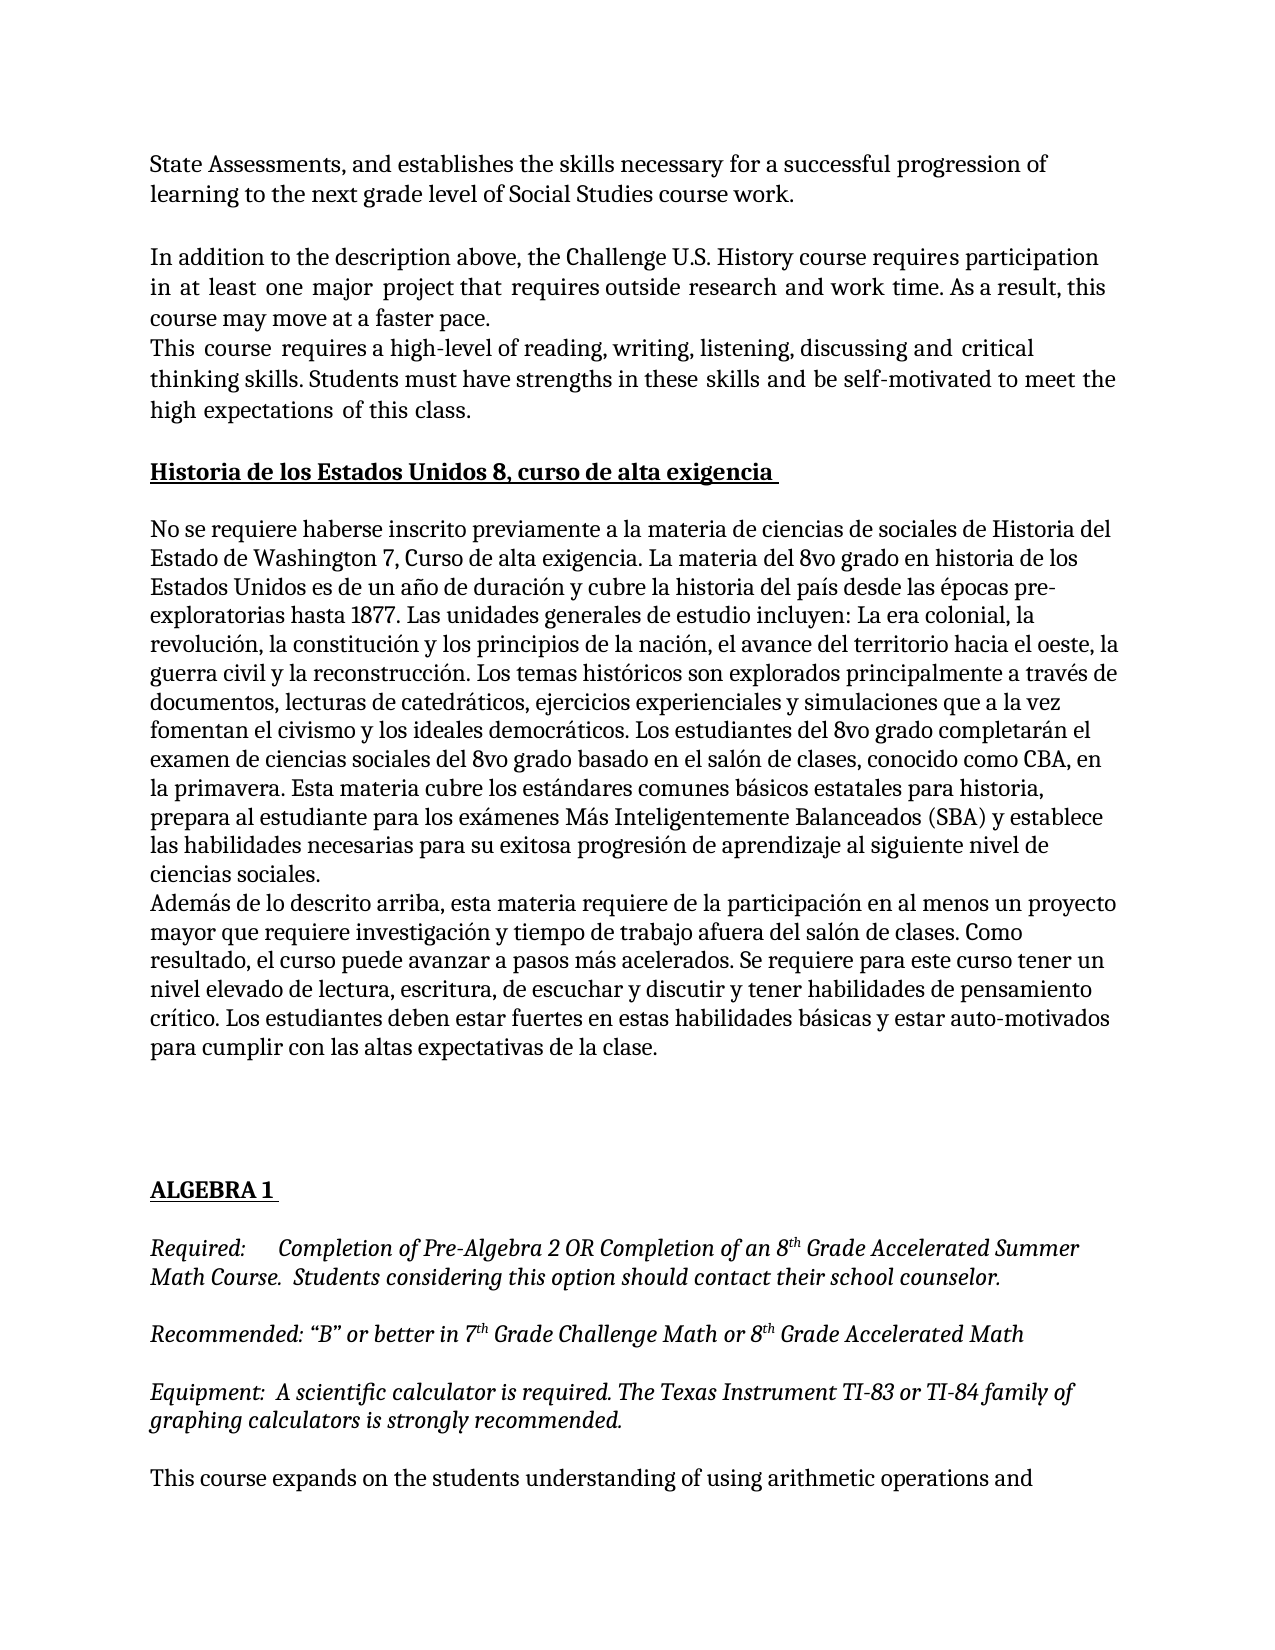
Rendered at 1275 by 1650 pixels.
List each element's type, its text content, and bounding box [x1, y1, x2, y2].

text Recommended: “B” or better in 7th Grade Challenge Math or 8th Grade Accelerated Math [150, 1320, 1125, 1349]
text This course requires a high-level of reading, writing, listening, discussing and critical thinking skills. Students must have strengths in these skills and be self-motivated to meet the high expectations of this class. [150, 333, 1116, 424]
text Historia de los Estados Unidos 8, curso de alta exigencia [150, 458, 1125, 486]
text ALGEBRA 1 [150, 1176, 1125, 1205]
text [150, 1464, 1125, 1493]
text In addition to the description above, the Challenge U.S. History course requires participation in at least one major project that requires outside research and work time. As a result, this course may move at a faster pace. [150, 243, 1125, 332]
text Además de lo descrito arriba, esta materia requiere de la participación en al menos un proyecto mayor que requiere investigación y tiempo de trabajo afuera del salón de clases. Como resultado, el curso puede avanzar a pasos más acelerados. Se requiere para este curso tener un nivel elevado de lectura, escritura, de escuchar y discutir y tener habilidades de pensamiento crítico. Los estudiantes deben estar fuertes en estas habilidades básicas y estar auto-motivados para cumplir con las altas expectativas de la clase. [150, 889, 1125, 1061]
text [150, 150, 1125, 209]
text Equipment: A scientific calculator is required. The Texas Instrument TI-83 or TI-84 family of graphing calculators is strongly recommended. [150, 1378, 1125, 1435]
text Required: Completion of Pre-Algebra 2 OR Completion of an 8th Grade Accelerated Summer Math Course. Students considering this option should contact their school counselor. [150, 1234, 1125, 1291]
text No se requiere haberse inscrito previamente a la materia de ciencias de sociales de Historia del Estado de Washington 7, Curso de alta exigencia. La materia del 8vo grado en historia de los Estados Unidos es de un año de duración y cubre la historia del país desde las épocas pre-exploratorias hasta 1877. Las unidades generales de estudio incluyen: La era colonial, la revolución, la constitución y los principios de la nación, el avance del territorio hacia el oeste, la guerra civil y la reconstrucción. Los temas históricos son explorados principalmente a través de documentos, lecturas de catedráticos, ejercicios experienciales y simulaciones que a la vez fomentan el civismo y los ideales democráticos. Los estudiantes del 8vo grado completarán el examen de ciencias sociales del 8vo grado basado en el salón de clases, conocido como CBA, en la primavera. Esta materia cubre los estándares comunes básicos estatales para historia, prepara al estudiante para los exámenes Más Inteligentemente Balanceados (SBA) y establece las habilidades necesarias para su exitosa progresión de aprendizaje al siguiente nivel de ciencias sociales. [150, 515, 1125, 889]
